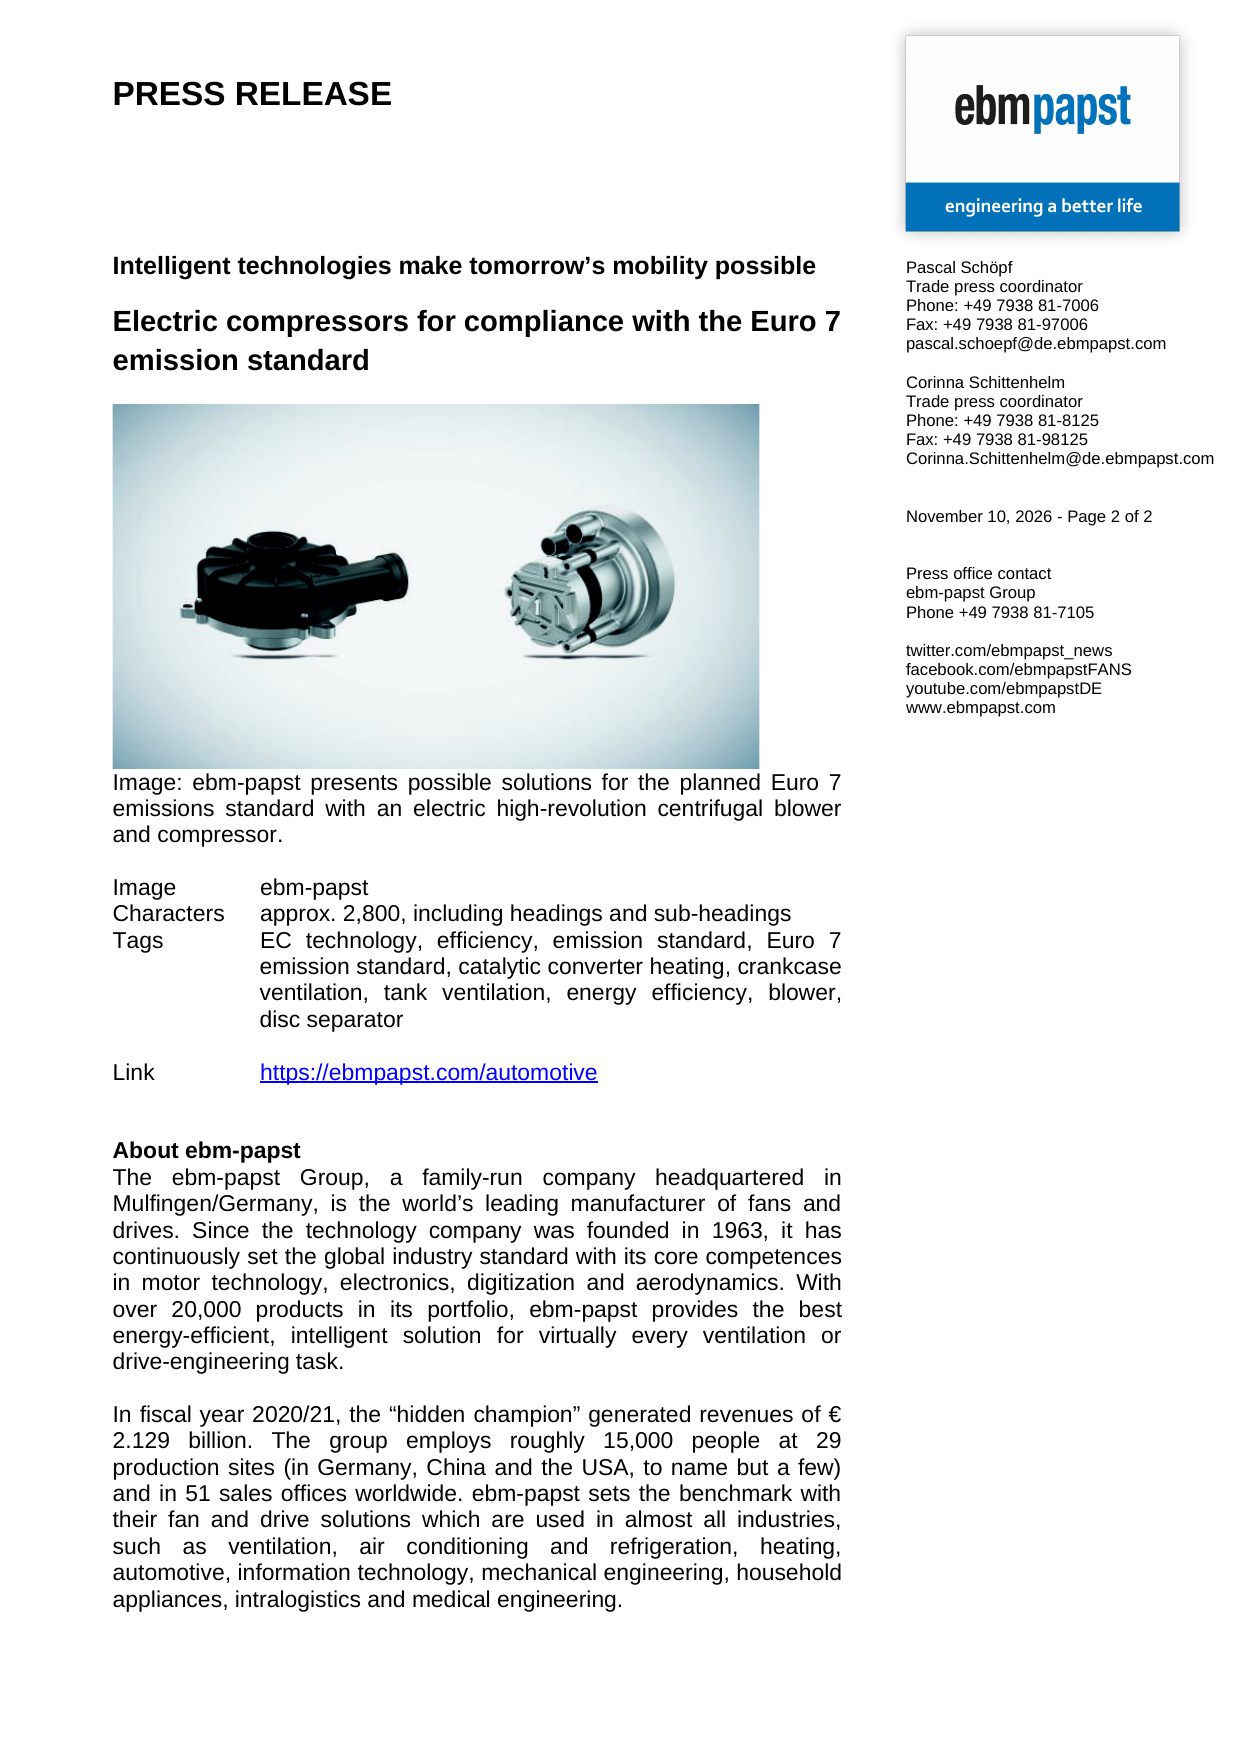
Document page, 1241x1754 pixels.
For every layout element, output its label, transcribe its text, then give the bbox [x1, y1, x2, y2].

picture [886, 16, 1198, 251]
text In fiscal year 2020/21, the “hidden champion” generated revenues of € 2.129 billion. The group employs roughly 15,000 people at 29 production sites (in Germany, China and the USA, to name but a few) and in 51 sales offices worldwide. ebm-papst sets the benchmark with their fan and drive solutions which are used in almost all industries, such as ventilation, air conditioning and refrigeration, heating, automotive, information technology, mechanical engineering, household appliances, intralogistics and medical engineering. [112, 1401, 842, 1612]
picture [112, 404, 760, 769]
subtitle Image: ebm-papst presents possible solutions for the planned Euro 7 emissions standard with an electric high-revolution centrifugal blower and compressor. [112, 768, 842, 848]
text The ebm-papst Group, a family-run company headquartered in Mulfingen/Germany, is the world’s leading manufacturer of fans and drives. Since the technology company was founded in 1963, it has continuously set the global industry standard with its core competences in motor technology, electronics, digitization and aerodynamics. With over 20,000 products in its portfolio, ebm-papst provides the best energy-efficient, intelligent solution for virtually every ventilation or drive-engineering task. [112, 1164, 842, 1375]
subtitle Characters approx. 2,800, including headings and sub-headings [112, 900, 842, 927]
subtitle Link https://ebmpapst.com/automotive [112, 1058, 842, 1085]
subtitle Tags EC technology, efficiency, emission standard, Euro 7 emission standard, catalytic converter heating, crankcase ventilation, tank ventilation, energy efficiency, blower, disc separator [112, 927, 842, 1032]
subtitle Image ebm-papst [112, 874, 842, 900]
text About ebm-papst [112, 1137, 842, 1164]
